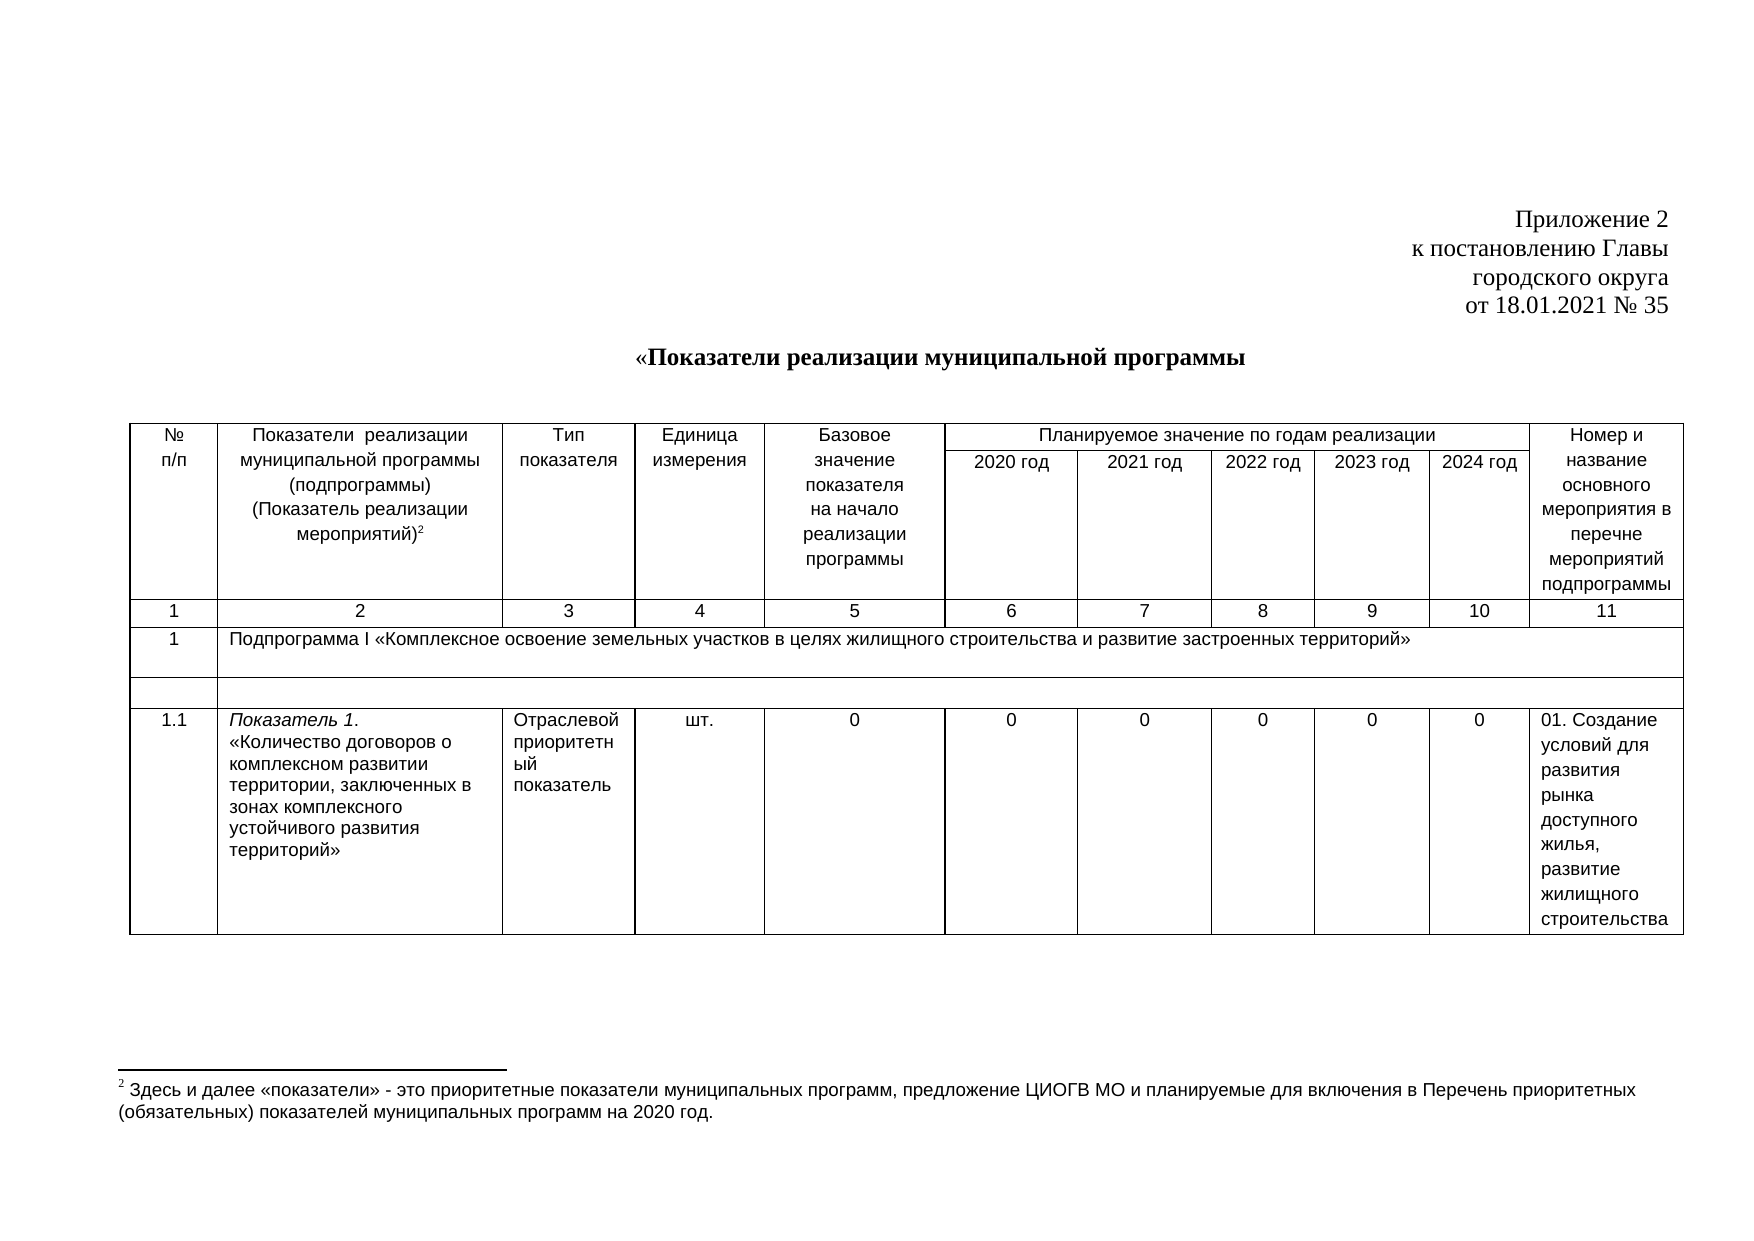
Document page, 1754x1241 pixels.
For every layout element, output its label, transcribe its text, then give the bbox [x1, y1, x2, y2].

table_cell 3 [503, 600, 634, 627]
table_cell 10 [1430, 600, 1529, 627]
table_cell 6 [946, 600, 1077, 627]
table_cell 9 [1315, 600, 1429, 627]
table_cell Подпрограмма I «Комплексное освоение земельных участков в целях жилищного строительства и развитие застроенных территорий» [218, 628, 1683, 677]
table_cell 01. Создание условий для развития рынка доступного жилья, развитие жилищного строительства [1530, 709, 1683, 934]
table_cell 2021 год [1078, 451, 1211, 599]
table_header Единица измерения [636, 424, 764, 599]
table_cell 7 [1078, 600, 1211, 627]
table_cell 2023 год [1315, 451, 1429, 599]
table_cell 5 [765, 600, 944, 627]
table_cell 8 [1212, 600, 1314, 627]
table_cell Отраслевой приоритетный показатель [503, 709, 634, 934]
title к постановлению Главы [118, 233, 1668, 262]
table_cell 1 [131, 600, 217, 627]
table_header Номер и название основного мероприятия в перечне мероприятий подпрограммы [1530, 424, 1683, 599]
table_cell 2 [218, 600, 502, 627]
table_header Планируемое значение по годам реализации [946, 424, 1529, 450]
table_cell 0 [1078, 709, 1211, 934]
table_cell 1 [131, 628, 217, 677]
table_cell [131, 678, 217, 708]
table_cell 2022 год [1212, 451, 1314, 599]
table_header Показатели реализации муниципальной программы (подпрограммы) (Показатель реализации мероприятий) [218, 424, 502, 599]
table_cell 0 [1212, 709, 1314, 934]
table_cell 0 [1430, 709, 1529, 934]
title от 18.01.2021 № 35 [118, 291, 1668, 319]
title Приложение 2 [118, 204, 1668, 233]
table_header № п/п [131, 424, 217, 599]
table_cell [218, 678, 1683, 708]
table_cell 0 [765, 709, 944, 934]
table_cell шт. [636, 709, 764, 934]
table_cell 2024 год [1430, 451, 1529, 599]
table_cell 0 [946, 709, 1077, 934]
table_cell 2020 год [946, 451, 1077, 599]
table_cell 4 [636, 600, 764, 627]
table_header Тип показателя [503, 424, 634, 599]
table_cell Показатель 1. «Количество договоров о комплексном развитии территории, заключенных в зонах комплексного устойчивого развития территорий» [218, 709, 502, 934]
table_header Базовое значение показателя на начало реализации программы [765, 424, 944, 599]
text «Показатели реализации муниципальной программы [212, 342, 1668, 371]
title городского округа [118, 262, 1668, 291]
table_cell 11 [1530, 600, 1683, 627]
table_cell 1.1 [131, 709, 217, 934]
table_cell 0 [1315, 709, 1429, 934]
